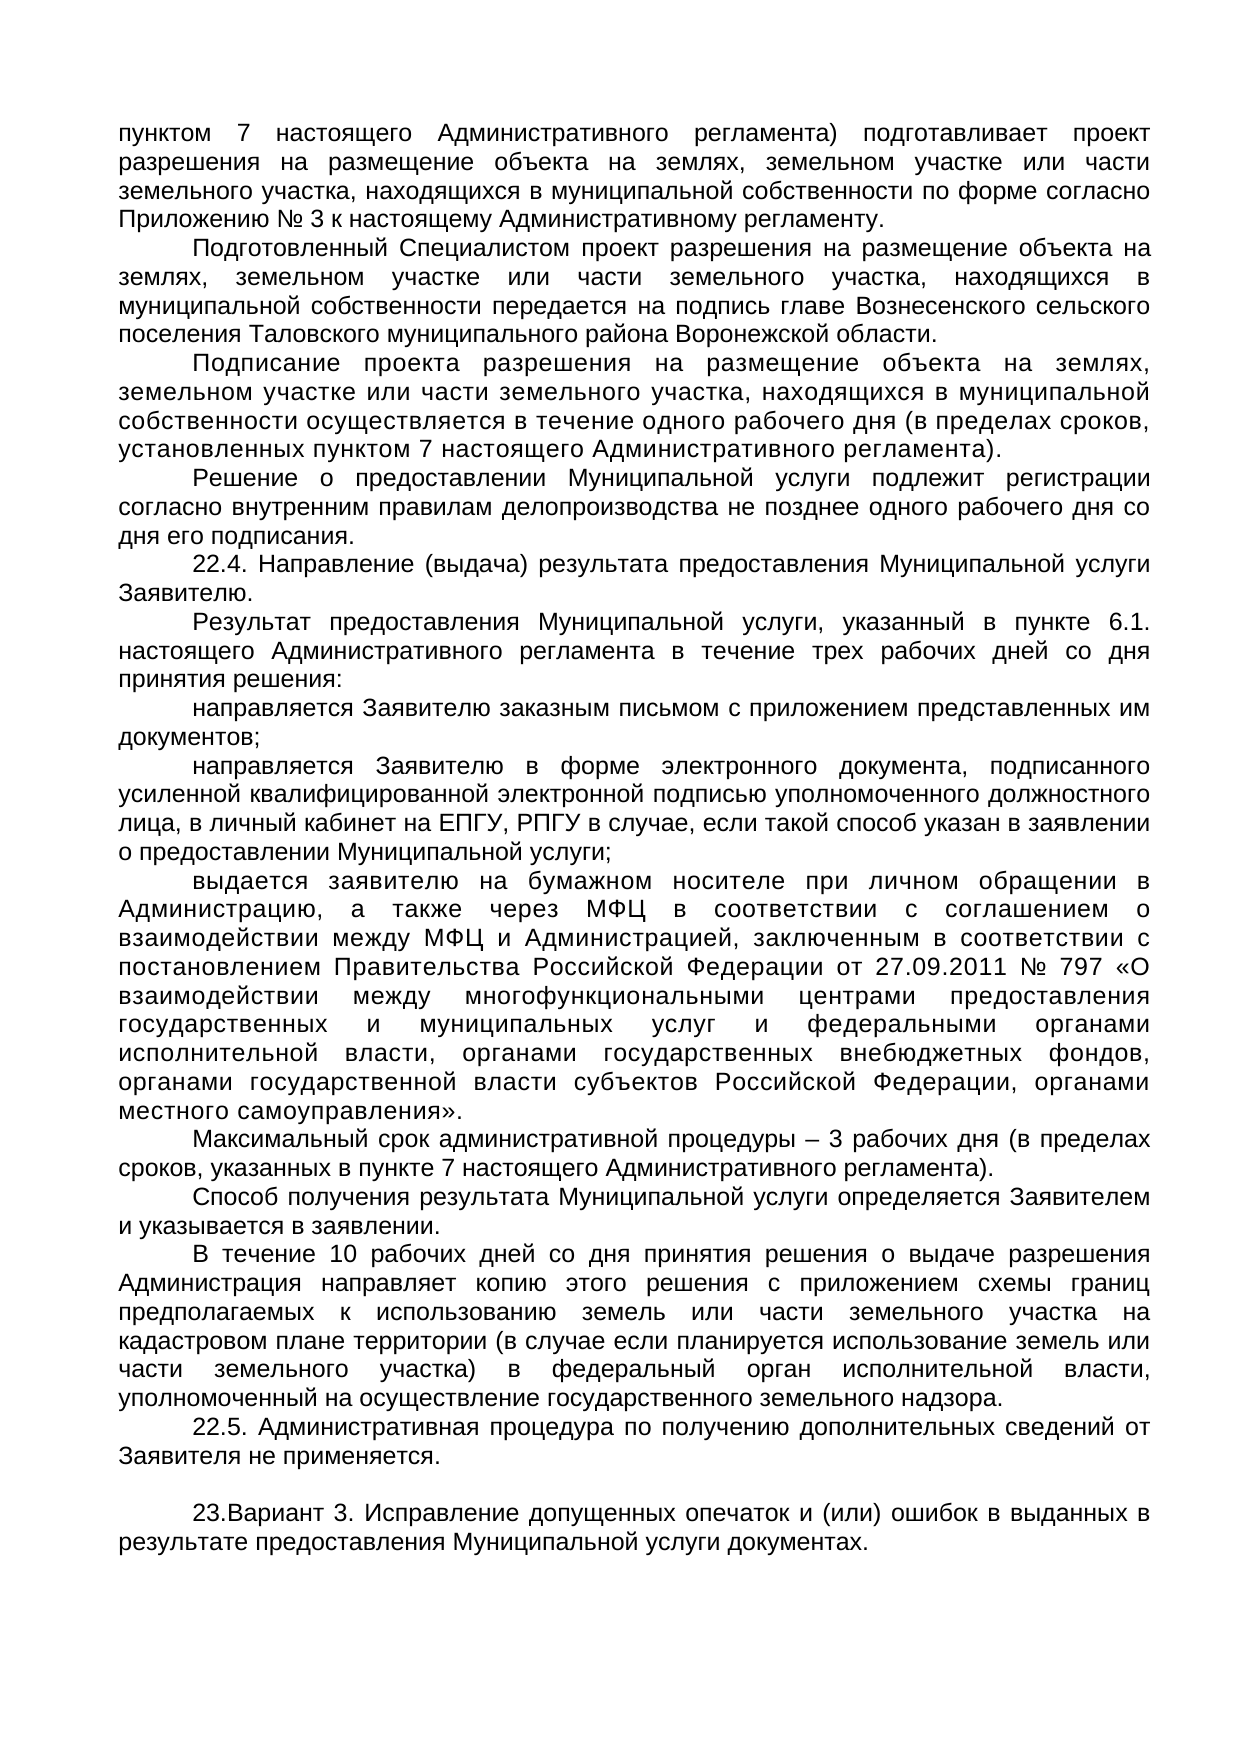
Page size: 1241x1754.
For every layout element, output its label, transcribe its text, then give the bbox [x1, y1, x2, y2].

text Подписание проекта разрешения на размещение объекта на землях, земельном участке или части земельного участка, находящихся в муниципальной собственности осуществляется в течение одного рабочего дня (в пределах сроков, установленных пунктом 7 настоящего Административного регламента). [118, 348, 1152, 463]
text Решение о предоставлении Муниципальной услуги подлежит регистрации согласно внутренним правилам делопроизводства не позднее одного рабочего дня со дня его подписания. [118, 463, 1152, 549]
text Максимальный срок административной процедуры – 3 рабочих дня (в пределах сроков, указанных в пункте 7 настоящего Административного регламента). [118, 1124, 1152, 1182]
text 22.5. Административная процедура по получению дополнительных сведений от Заявителя не применяется. [118, 1412, 1152, 1469]
text Способ получения результата Муниципальной услуги определяется Заявителем и указывается в заявлении. [118, 1182, 1152, 1239]
text Подготовленный Специалистом проект разрешения на размещение объекта на землях, земельном участке или части земельного участка, находящихся в муниципальной собственности передается на подпись главе Вознесенского сельского поселения Таловского муниципального района Воронежской области. [118, 233, 1152, 348]
text 22.4. Направление (выдача) результата предоставления Муниципальной услуги Заявителю. [118, 549, 1152, 607]
text Результат предоставления Муниципальной услуги, указанный в пункте 6.1. настоящего Административного регламента в течение трех рабочих дней со дня принятия решения: [118, 607, 1152, 693]
text направляется Заявителю заказным письмом с приложением представленных им документов; [118, 693, 1152, 751]
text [118, 118, 1152, 233]
text направляется Заявителю в форме электронного документа, подписанного усиленной квалифицированной электронной подписью уполномоченного должностного лица, в личный кабинет на ЕПГУ, РПГУ в случае, если такой способ указан в заявлении о предоставлении Муниципальной услуги; [118, 751, 1152, 866]
text В течение 10 рабочих дней со дня принятия решения о выдаче разрешения Администрация направляет копию этого решения с приложением схемы границ предполагаемых к использованию земель или части земельного участка на кадастровом плане территории (в случае если планируется использование земель или части земельного участка) в федеральный орган исполнительной власти, уполномоченный на осуществление государственного земельного надзора. [118, 1239, 1152, 1412]
text 23.Вариант 3. Исправление допущенных опечаток и (или) ошибок в выданных в результате предоставления Муниципальной услуги документах. [118, 1498, 1152, 1556]
text выдается заявителю на бумажном носителе при личном обращении в Администрацию, а также через МФЦ в соответствии с соглашением о взаимодействии между МФЦ и Администрацией, заключенным в соответствии с постановлением Правительства Российской Федерации от 27.09.2011 № 797 «О взаимодействии между многофункциональными центрами предоставления государственных и муниципальных услуг и федеральными органами исполнительной власти, органами государственных внебюджетных фондов, органами государственной власти субъектов Российской Федерации, органами местного самоуправления». [118, 866, 1152, 1124]
